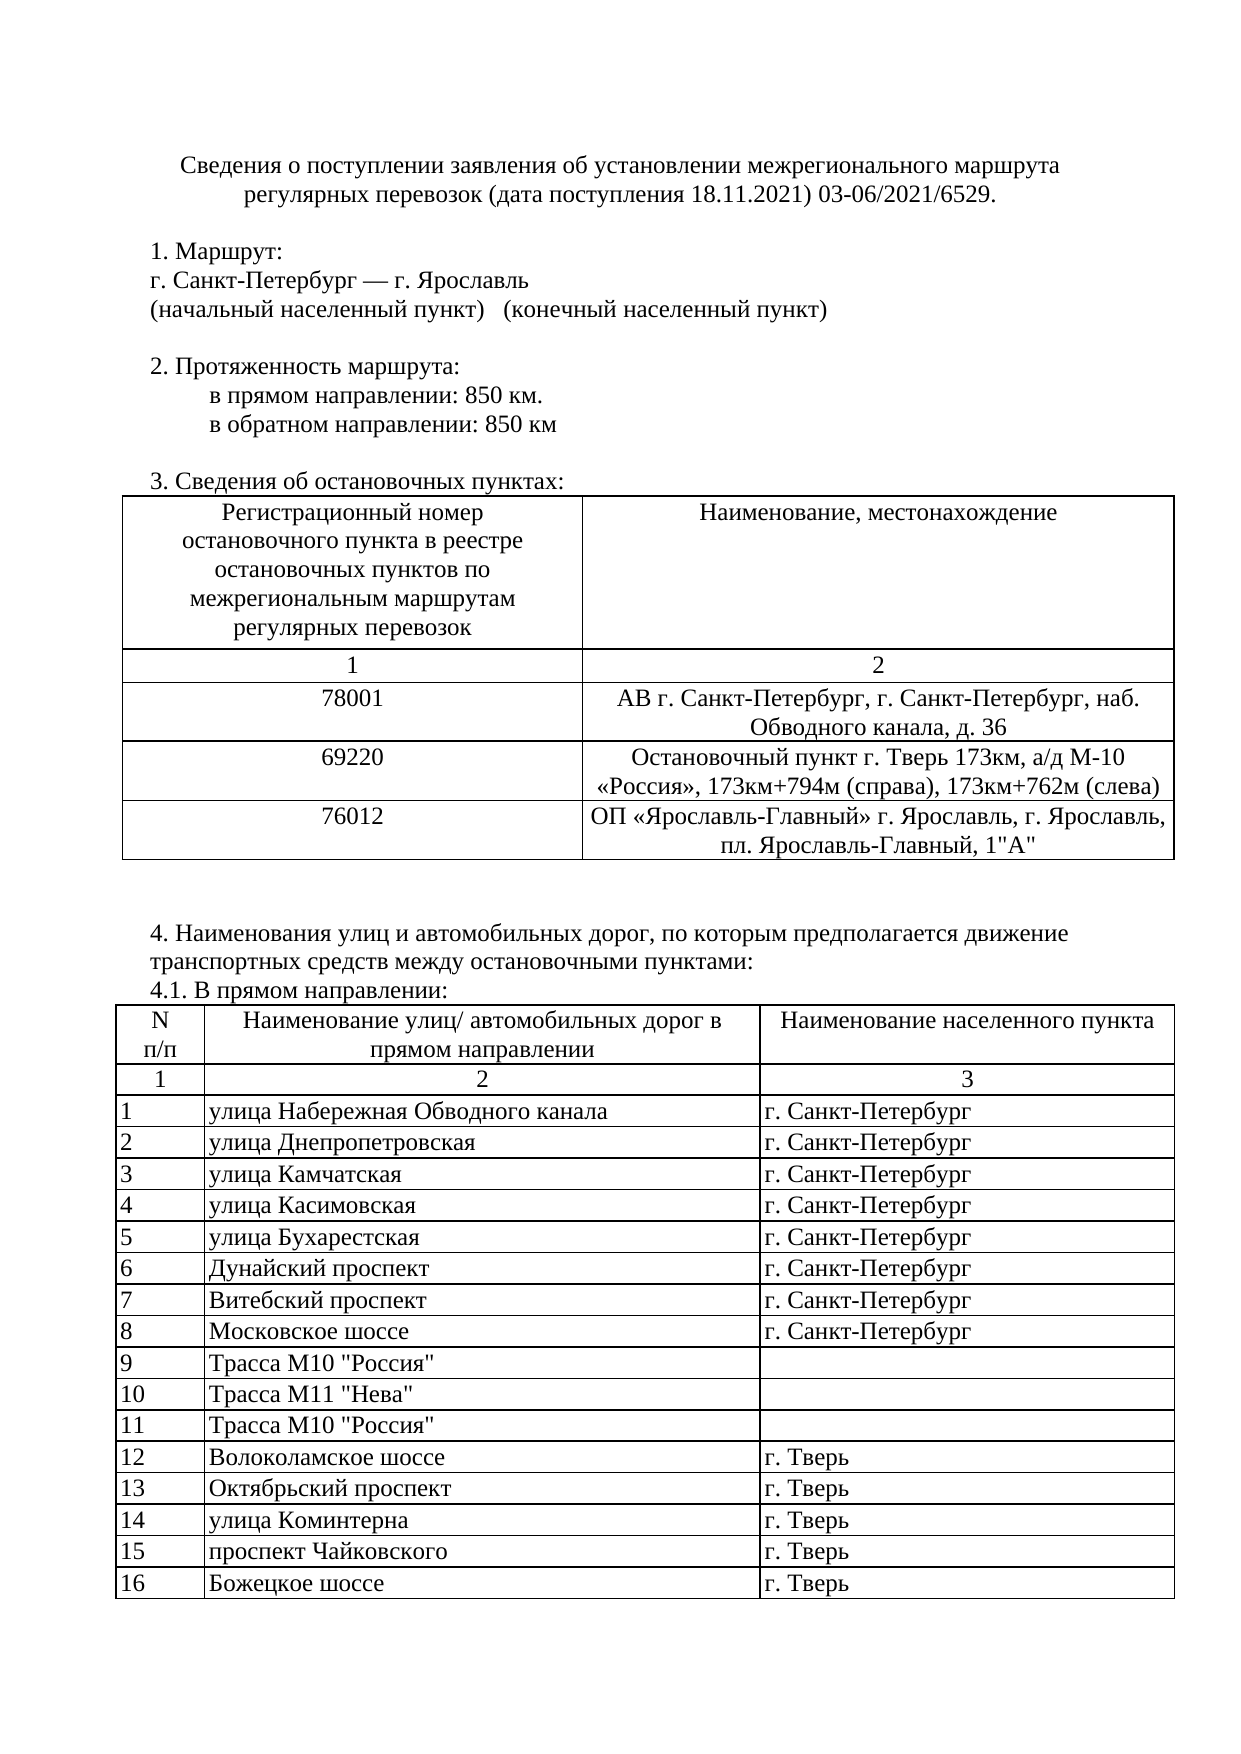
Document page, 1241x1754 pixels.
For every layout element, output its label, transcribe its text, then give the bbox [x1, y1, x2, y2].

table_cell 13 [117, 1473, 204, 1503]
table_cell 15 [117, 1536, 204, 1566]
table_cell г. Тверь [761, 1473, 1174, 1503]
text Сведения о поступлении заявления об установлении межрегионального маршрута регулярных перевозок (дата поступления 18.11.2021) 03-06/2021/6529. [150, 150, 1090, 207]
table_cell ОП «Ярославль-Главный» г. Ярославль, г. Ярославль, пл. Ярославль-Главный, 1"А" [583, 801, 1173, 858]
table_cell Октябрьский проспект [205, 1473, 759, 1503]
table_cell 11 [117, 1411, 204, 1440]
table_cell 76012 [123, 801, 582, 858]
table_cell 1 [117, 1065, 204, 1094]
table_cell г. Санкт-Петербург [761, 1190, 1174, 1220]
table_cell 3 [761, 1065, 1174, 1094]
table_header Наименование населенного пункта [761, 1006, 1174, 1063]
table_cell г. Тверь [761, 1442, 1174, 1472]
table_header Наименование улиц/ автомобильных дорог в прямом направлении [205, 1006, 759, 1063]
table_cell Трасса М10 "Россия" [205, 1411, 759, 1440]
table_cell улица Коминтерна [205, 1505, 759, 1535]
table_cell 69220 [123, 742, 582, 799]
table_cell г. Санкт-Петербург [761, 1316, 1174, 1346]
table_cell г. Тверь [761, 1505, 1174, 1535]
table_cell 5 [117, 1222, 204, 1252]
text в обратном направлении: 850 км [150, 409, 1090, 437]
table_cell 4 [117, 1190, 204, 1220]
table_cell 3 [117, 1159, 204, 1189]
table_cell 2 [205, 1065, 759, 1094]
table_cell улица Касимовская [205, 1190, 759, 1220]
table_cell АВ г. Санкт-Петербург, г. Санкт-Петербург, наб. Обводного канала, д. 36 [583, 683, 1173, 740]
table_cell 12 [117, 1442, 204, 1472]
table_cell 7 [117, 1285, 204, 1314]
table_cell Волоколамское шоссе [205, 1442, 759, 1472]
table_cell 14 [117, 1505, 204, 1535]
table_cell г. Санкт-Петербург [761, 1222, 1174, 1252]
text 3. Сведения об остановочных пунктах: [150, 466, 1090, 495]
table_cell Дунайский проспект [205, 1253, 759, 1283]
table_cell улица Камчатская [205, 1159, 759, 1189]
table_header Регистрационный номер остановочного пункта в реестре остановочных пунктов по межрегиональным маршрутам регулярных перевозок [123, 497, 582, 648]
table_cell [761, 1411, 1174, 1440]
table_cell 10 [117, 1379, 204, 1409]
table_header N п/п [117, 1006, 204, 1063]
table_cell г. Санкт-Петербург [761, 1253, 1174, 1283]
table_cell Московское шоссе [205, 1316, 759, 1346]
table_cell Остановочный пункт г. Тверь 173км, а/д М-10 «Россия», 173км+794м (справа), 173км+762м (слева) [583, 742, 1173, 799]
table_cell 1 [117, 1096, 204, 1126]
table_cell Трасса М10 "Россия" [205, 1348, 759, 1377]
text в прямом направлении: 850 км. [150, 380, 1090, 409]
table_cell улица Днепропетровская [205, 1127, 759, 1157]
table_cell г. Тверь [761, 1536, 1174, 1566]
table_cell 8 [117, 1316, 204, 1346]
table_cell г. Санкт-Петербург [761, 1159, 1174, 1189]
text 2. Протяженность маршрута: [150, 351, 1090, 380]
table_cell Витебский проспект [205, 1285, 759, 1314]
table_cell г. Тверь [761, 1568, 1174, 1598]
table_cell 6 [117, 1253, 204, 1283]
table_cell 16 [117, 1568, 204, 1598]
table_cell [761, 1379, 1174, 1409]
table_cell 1 [123, 650, 582, 681]
table_cell проспект Чайковского [205, 1536, 759, 1566]
text 1. Маршрут: [150, 236, 1090, 265]
table_cell г. Санкт-Петербург [761, 1096, 1174, 1126]
table_cell г. Санкт-Петербург [761, 1127, 1174, 1157]
table_cell 2 [117, 1127, 204, 1157]
text (начальный населенный пункт) (конечный населенный пункт) [150, 294, 1090, 322]
table_cell Божецкое шоссе [205, 1568, 759, 1598]
table_cell 9 [117, 1348, 204, 1377]
table_cell улица Бухарестская [205, 1222, 759, 1252]
text г. Санкт-Петербург — г. Ярославль [150, 265, 1090, 294]
table_cell улица Набережная Обводного канала [205, 1096, 759, 1126]
text 4. Наименования улиц и автомобильных дорог, по которым предполагается движение транспортных средств между остановочными пунктами: [150, 918, 1090, 975]
table_cell Трасса М11 "Нева" [205, 1379, 759, 1409]
table_cell 2 [583, 650, 1173, 681]
table_header Наименование, местонахождение [583, 497, 1173, 648]
text 4.1. В прямом направлении: [150, 975, 1090, 1004]
table_cell 78001 [123, 683, 582, 740]
table_cell [761, 1348, 1174, 1377]
table_cell г. Санкт-Петербург [761, 1285, 1174, 1314]
